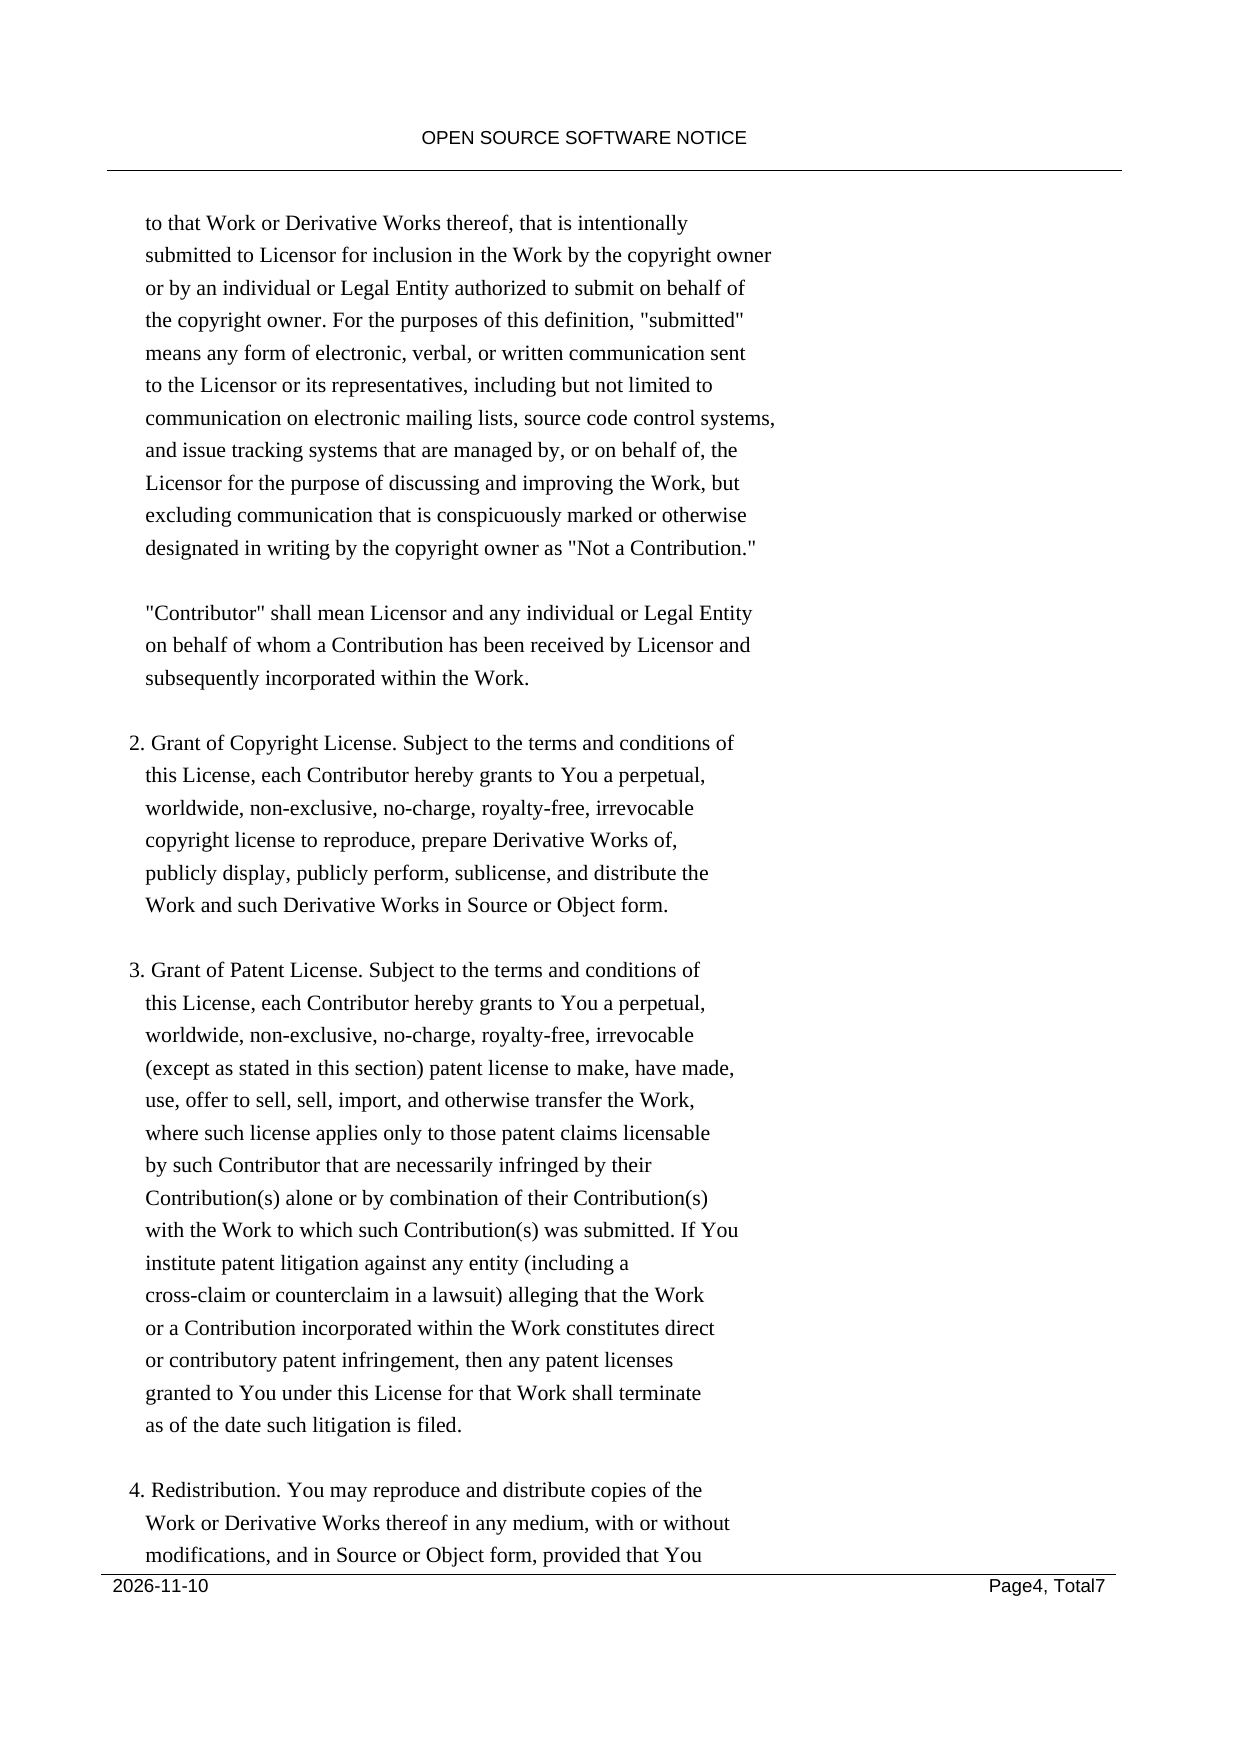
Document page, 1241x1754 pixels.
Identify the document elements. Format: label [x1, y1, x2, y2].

text [112, 206, 1128, 1571]
